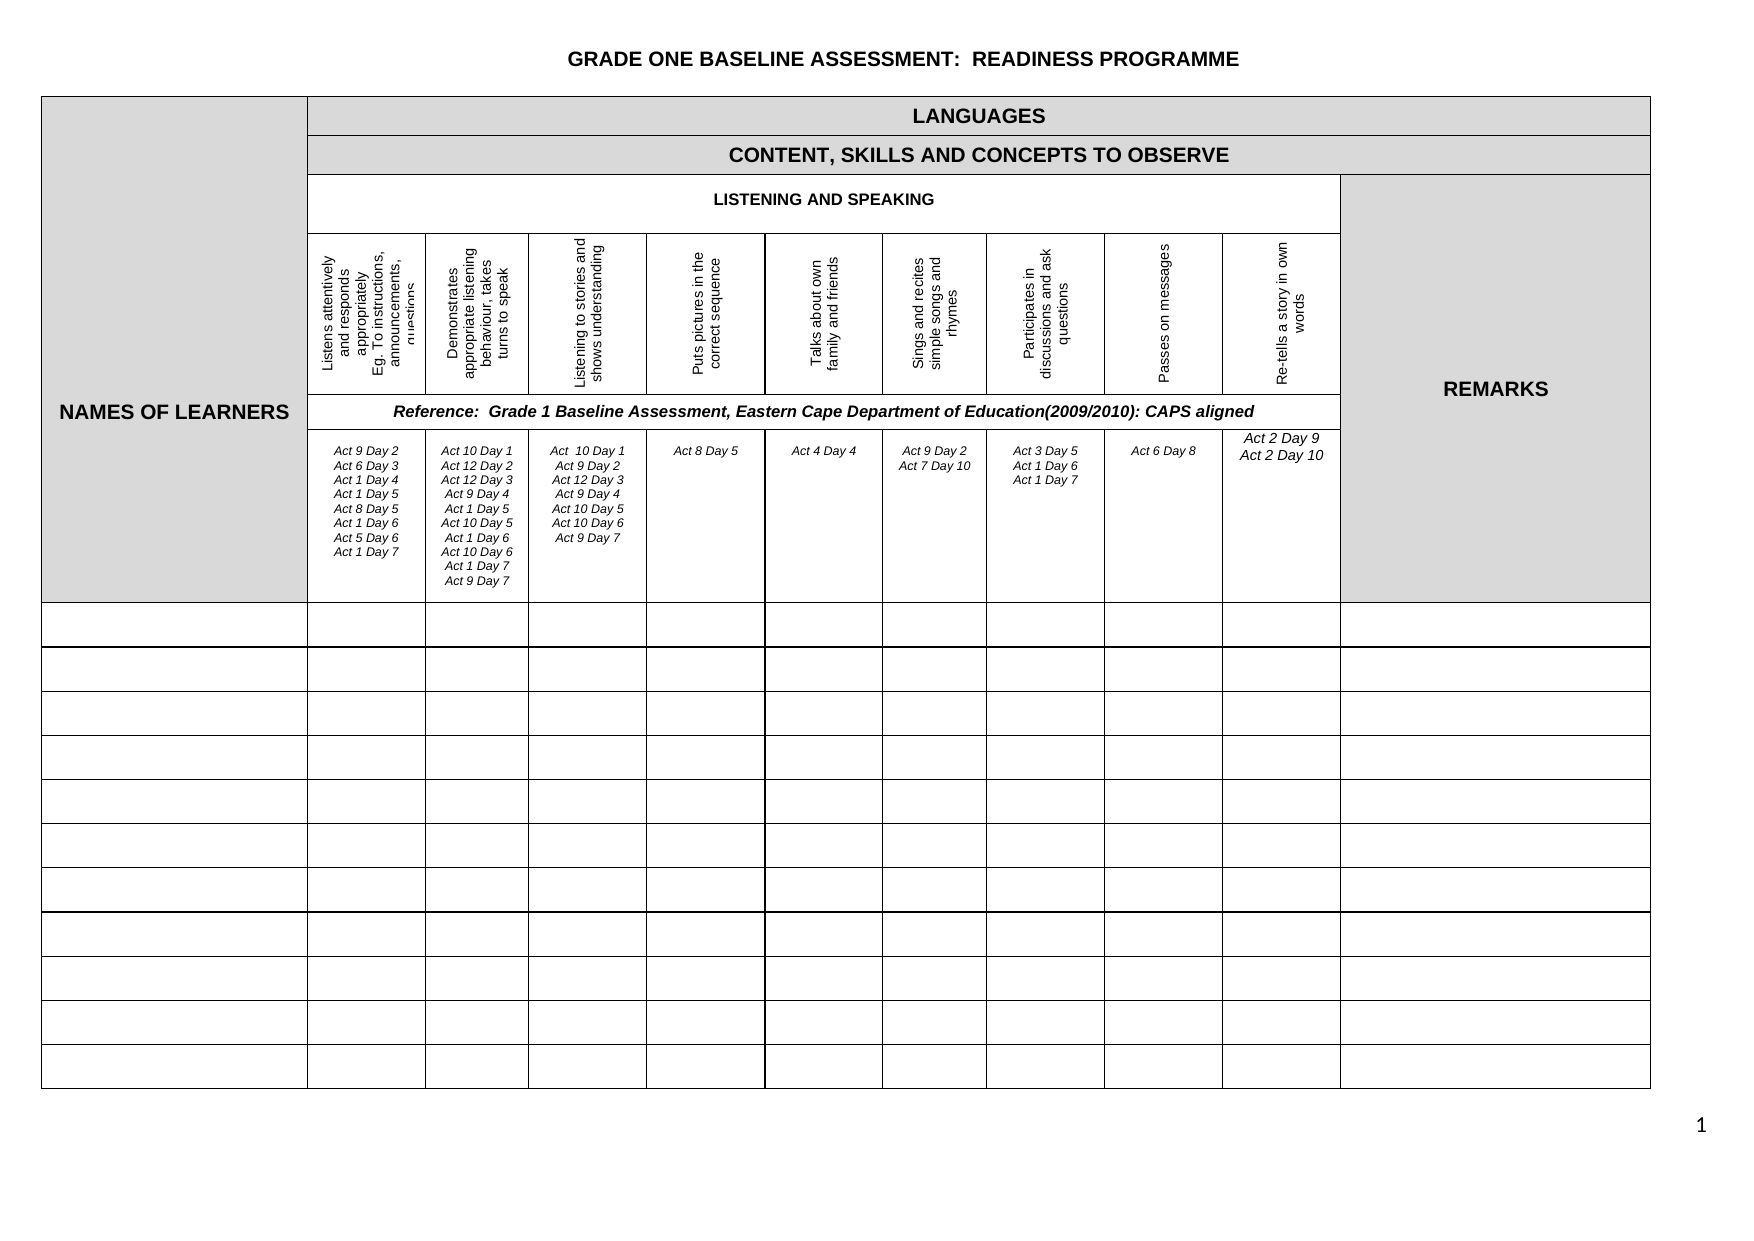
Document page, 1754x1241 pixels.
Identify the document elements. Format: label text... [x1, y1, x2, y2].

table_cell Act 9 Day 2 Act 7 Day 10 [883, 430, 986, 602]
table_cell [529, 603, 646, 646]
table_cell [987, 1045, 1104, 1088]
table_cell [766, 824, 882, 867]
table_cell [308, 736, 425, 779]
table_cell [42, 692, 307, 735]
table_cell [647, 1001, 764, 1044]
table_cell [987, 603, 1104, 646]
table_cell Participates in discussions and ask questions [987, 234, 1104, 394]
table_cell [529, 692, 646, 735]
table_cell [766, 957, 882, 1000]
table_cell [42, 603, 307, 646]
table_cell [1223, 1045, 1340, 1088]
table_cell [426, 736, 528, 779]
table_cell [766, 868, 882, 911]
table_cell [1105, 603, 1222, 646]
table_cell [529, 868, 646, 911]
table_cell [308, 913, 425, 956]
table_cell Act 4 Day 4 [766, 430, 882, 602]
table_cell Act 9 Day 2 Act 6 Day 3 Act 1 Day 4 Act 1 Day 5 Act 8 Day 5 Act 1 Day 6 Act 5 Day 6 Act 1 Day 7 [308, 430, 425, 602]
table_cell [42, 957, 307, 1000]
table_cell [647, 913, 764, 956]
table_cell [529, 913, 646, 956]
table_cell [426, 913, 528, 956]
table_cell [1341, 648, 1650, 691]
table_cell [308, 603, 425, 646]
table_cell [1223, 824, 1340, 867]
table_cell Passes on messages [1105, 234, 1222, 394]
table_cell [42, 736, 307, 779]
table_cell [42, 1045, 307, 1088]
table_cell [529, 736, 646, 779]
table_cell [1341, 913, 1650, 956]
table_cell [766, 1001, 882, 1044]
table_cell [647, 824, 764, 867]
table_cell [987, 868, 1104, 911]
table_cell [42, 868, 307, 911]
table_cell [987, 913, 1104, 956]
table_cell [647, 868, 764, 911]
table_cell [1223, 692, 1340, 735]
table_cell [308, 780, 425, 823]
table_header NAMES OF LEARNERS [42, 97, 307, 602]
table_cell [647, 603, 764, 646]
table_cell [883, 648, 986, 691]
table_cell [647, 648, 764, 691]
table_cell [987, 957, 1104, 1000]
table_cell [42, 824, 307, 867]
table_cell [1105, 913, 1222, 956]
table_cell [1223, 780, 1340, 823]
table_cell [647, 692, 764, 735]
table_cell Act 8 Day 5 [647, 430, 764, 602]
table_cell [766, 913, 882, 956]
table_cell [42, 780, 307, 823]
table_cell [647, 957, 764, 1000]
table_cell [883, 692, 986, 735]
table_cell [1223, 1001, 1340, 1044]
table_cell Act 10 Day 1 Act 12 Day 2 Act 12 Day 3 Act 9 Day 4 Act 1 Day 5 Act 10 Day 5 Act 1 Day 6 Act 10 Day 6 Act 1 Day 7 Act 9 Day 7 [426, 430, 528, 602]
table_cell [1223, 913, 1340, 956]
table_cell Listening to stories and shows understanding [529, 234, 646, 394]
table_cell [766, 1045, 882, 1088]
table_cell [426, 692, 528, 735]
table_cell [1105, 824, 1222, 867]
table_cell [987, 824, 1104, 867]
table_cell [529, 957, 646, 1000]
table_cell [42, 648, 307, 691]
table_cell [1105, 736, 1222, 779]
table_cell [426, 1045, 528, 1088]
table_cell [1223, 648, 1340, 691]
table_cell [1105, 692, 1222, 735]
table_cell [987, 1001, 1104, 1044]
table_cell REMARKS [1341, 175, 1650, 602]
table_cell Re-tells a story in own words [1223, 234, 1340, 394]
table_cell [1341, 957, 1650, 1000]
table_cell [1341, 780, 1650, 823]
table_cell [426, 603, 528, 646]
table_cell [1223, 736, 1340, 779]
table_cell [308, 868, 425, 911]
table_cell [883, 1045, 986, 1088]
table_cell Reference: Grade 1 Baseline Assessment, Eastern Cape Department of Education(2009/2010): CAPS aligned [308, 395, 1340, 429]
table_cell [987, 648, 1104, 691]
table_cell [426, 957, 528, 1000]
table_cell [883, 824, 986, 867]
table_cell [883, 736, 986, 779]
table_cell [647, 736, 764, 779]
text GRADE ONE BASELINE ASSESSMENT: READINESS PROGRAMME [100, 47, 1707, 71]
table_cell [426, 648, 528, 691]
table_cell [883, 957, 986, 1000]
table_cell [426, 868, 528, 911]
table_cell [766, 692, 882, 735]
table_cell [1223, 957, 1340, 1000]
table_cell [308, 648, 425, 691]
table_cell [529, 780, 646, 823]
table_cell [883, 780, 986, 823]
table_cell [987, 780, 1104, 823]
table_cell [883, 913, 986, 956]
table_cell [1105, 1045, 1222, 1088]
table_cell [529, 1001, 646, 1044]
table_cell [308, 824, 425, 867]
table_cell [766, 736, 882, 779]
table_cell [647, 780, 764, 823]
table_cell [1105, 780, 1222, 823]
table_cell Act 10 Day 1 Act 9 Day 2 Act 12 Day 3 Act 9 Day 4 Act 10 Day 5 Act 10 Day 6 Act 9 Day 7 [529, 430, 646, 602]
table_cell [529, 824, 646, 867]
table_cell [766, 648, 882, 691]
table_cell [1105, 868, 1222, 911]
table_cell [1341, 736, 1650, 779]
table_cell [1341, 1001, 1650, 1044]
table_cell LISTENING AND SPEAKING [308, 175, 1340, 233]
table_cell [529, 648, 646, 691]
table_cell [1341, 1045, 1650, 1088]
table_cell Listens attentively and responds appropriately Eg. To instructions, announcements, questions [308, 234, 425, 394]
table_cell [529, 1045, 646, 1088]
table_header LANGUAGES [308, 97, 1650, 135]
table_cell [426, 824, 528, 867]
table_cell [647, 1045, 764, 1088]
table_cell [1341, 824, 1650, 867]
table_cell [42, 913, 307, 956]
table_cell Act 6 Day 8 [1105, 430, 1222, 602]
table_cell [42, 1001, 307, 1044]
table_cell [883, 868, 986, 911]
table_cell [308, 957, 425, 1000]
table_cell [766, 780, 882, 823]
table_cell [1105, 648, 1222, 691]
table_cell [883, 603, 986, 646]
table_cell [308, 1001, 425, 1044]
table_cell [987, 692, 1104, 735]
table_cell [308, 692, 425, 735]
table_cell Sings and recites simple songs and rhymes [883, 234, 986, 394]
table_cell Act 2 Day 9 Act 2 Day 10 [1223, 430, 1340, 602]
table_cell [1341, 692, 1650, 735]
table_cell [883, 1001, 986, 1044]
table_cell Demonstrates appropriate listening behaviour, takes turns to speak [426, 234, 528, 394]
table_cell [1105, 1001, 1222, 1044]
table_cell Act 3 Day 5 Act 1 Day 6 Act 1 Day 7 [987, 430, 1104, 602]
table_cell [1223, 603, 1340, 646]
table_cell Talks about own family and friends [766, 234, 882, 394]
table_cell [1223, 868, 1340, 911]
table_cell [308, 1045, 425, 1088]
table_cell [426, 1001, 528, 1044]
table_cell [426, 780, 528, 823]
table_cell CONTENT, SKILLS AND CONCEPTS TO OBSERVE [308, 136, 1650, 174]
table_cell Puts pictures in the correct sequence [647, 234, 764, 394]
table_cell [1341, 603, 1650, 646]
table_cell [1341, 868, 1650, 911]
table_cell [987, 736, 1104, 779]
table_cell [766, 603, 882, 646]
table_cell [1105, 957, 1222, 1000]
